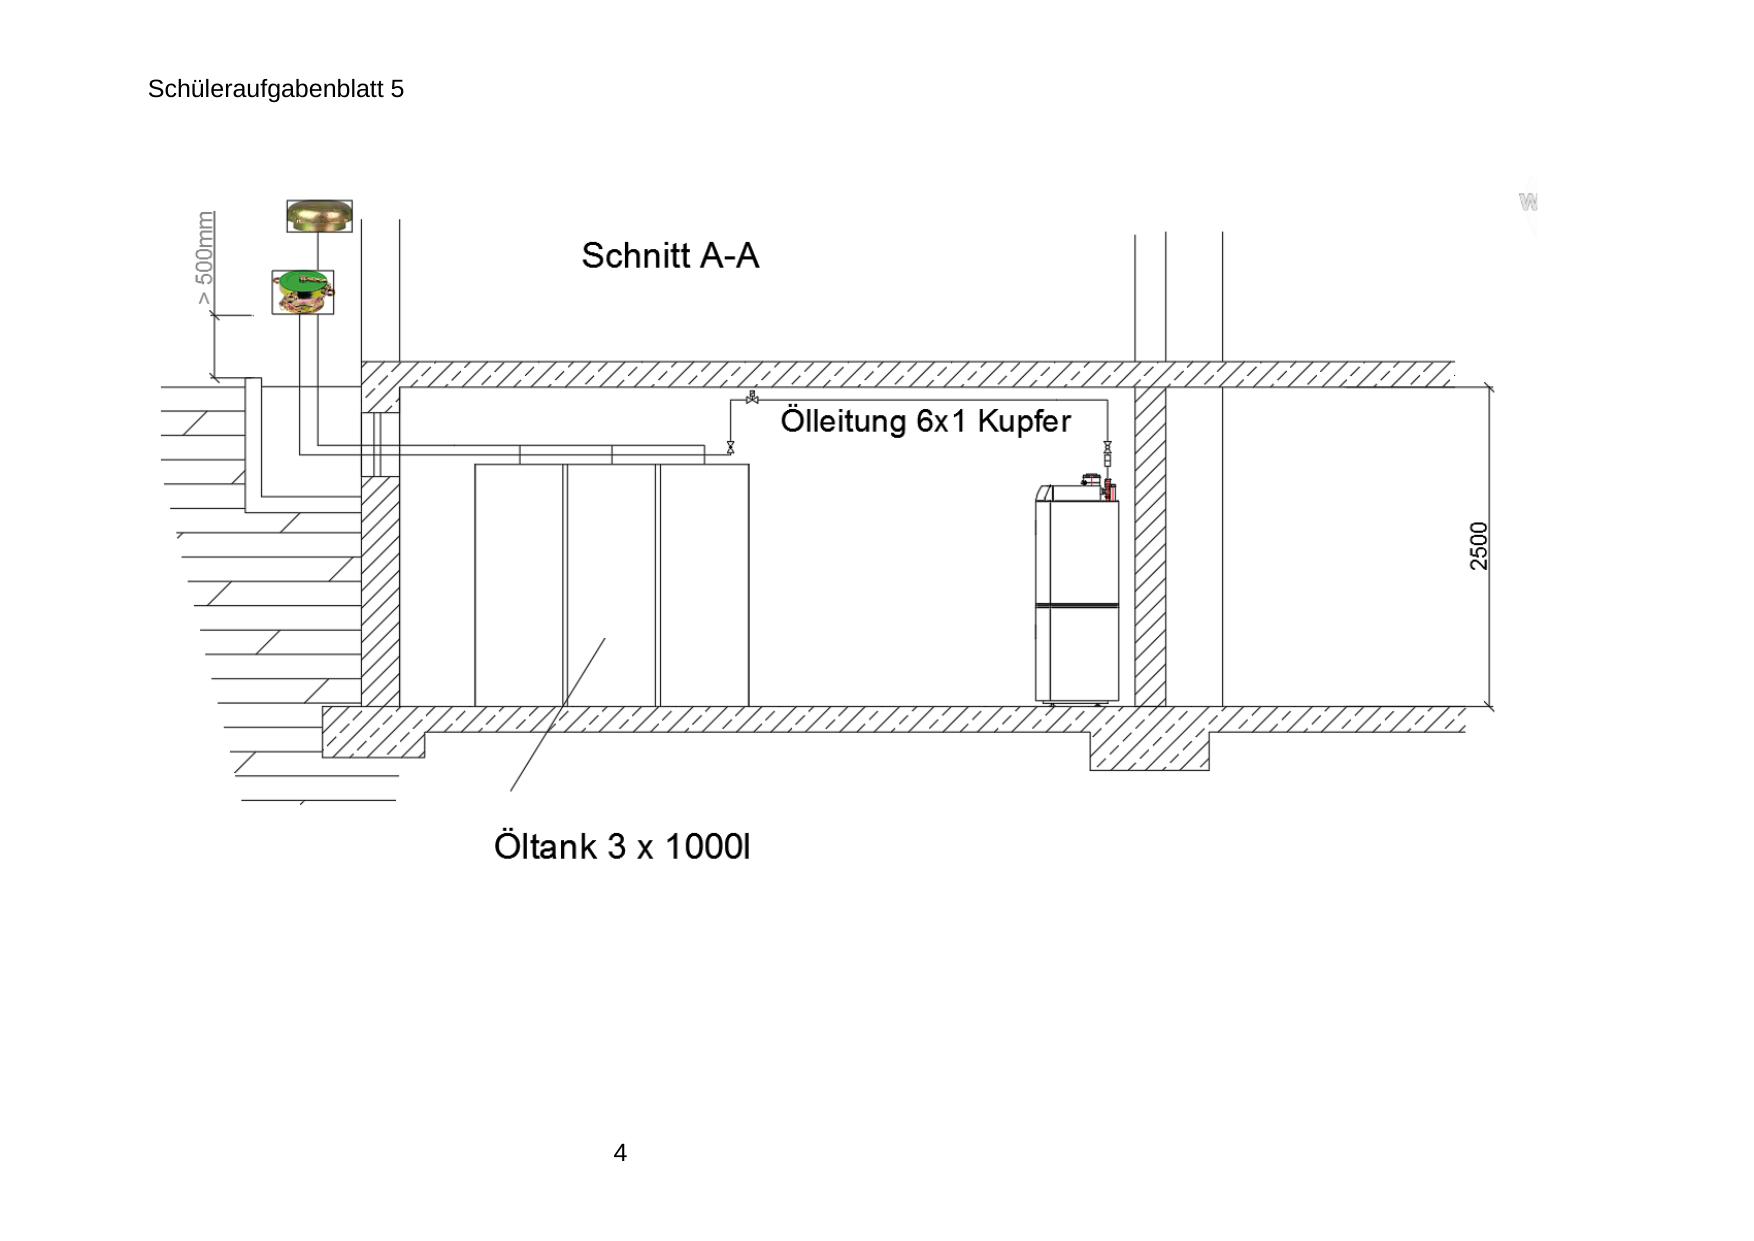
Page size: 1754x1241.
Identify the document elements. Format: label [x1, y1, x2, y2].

picture [147, 176, 1538, 888]
